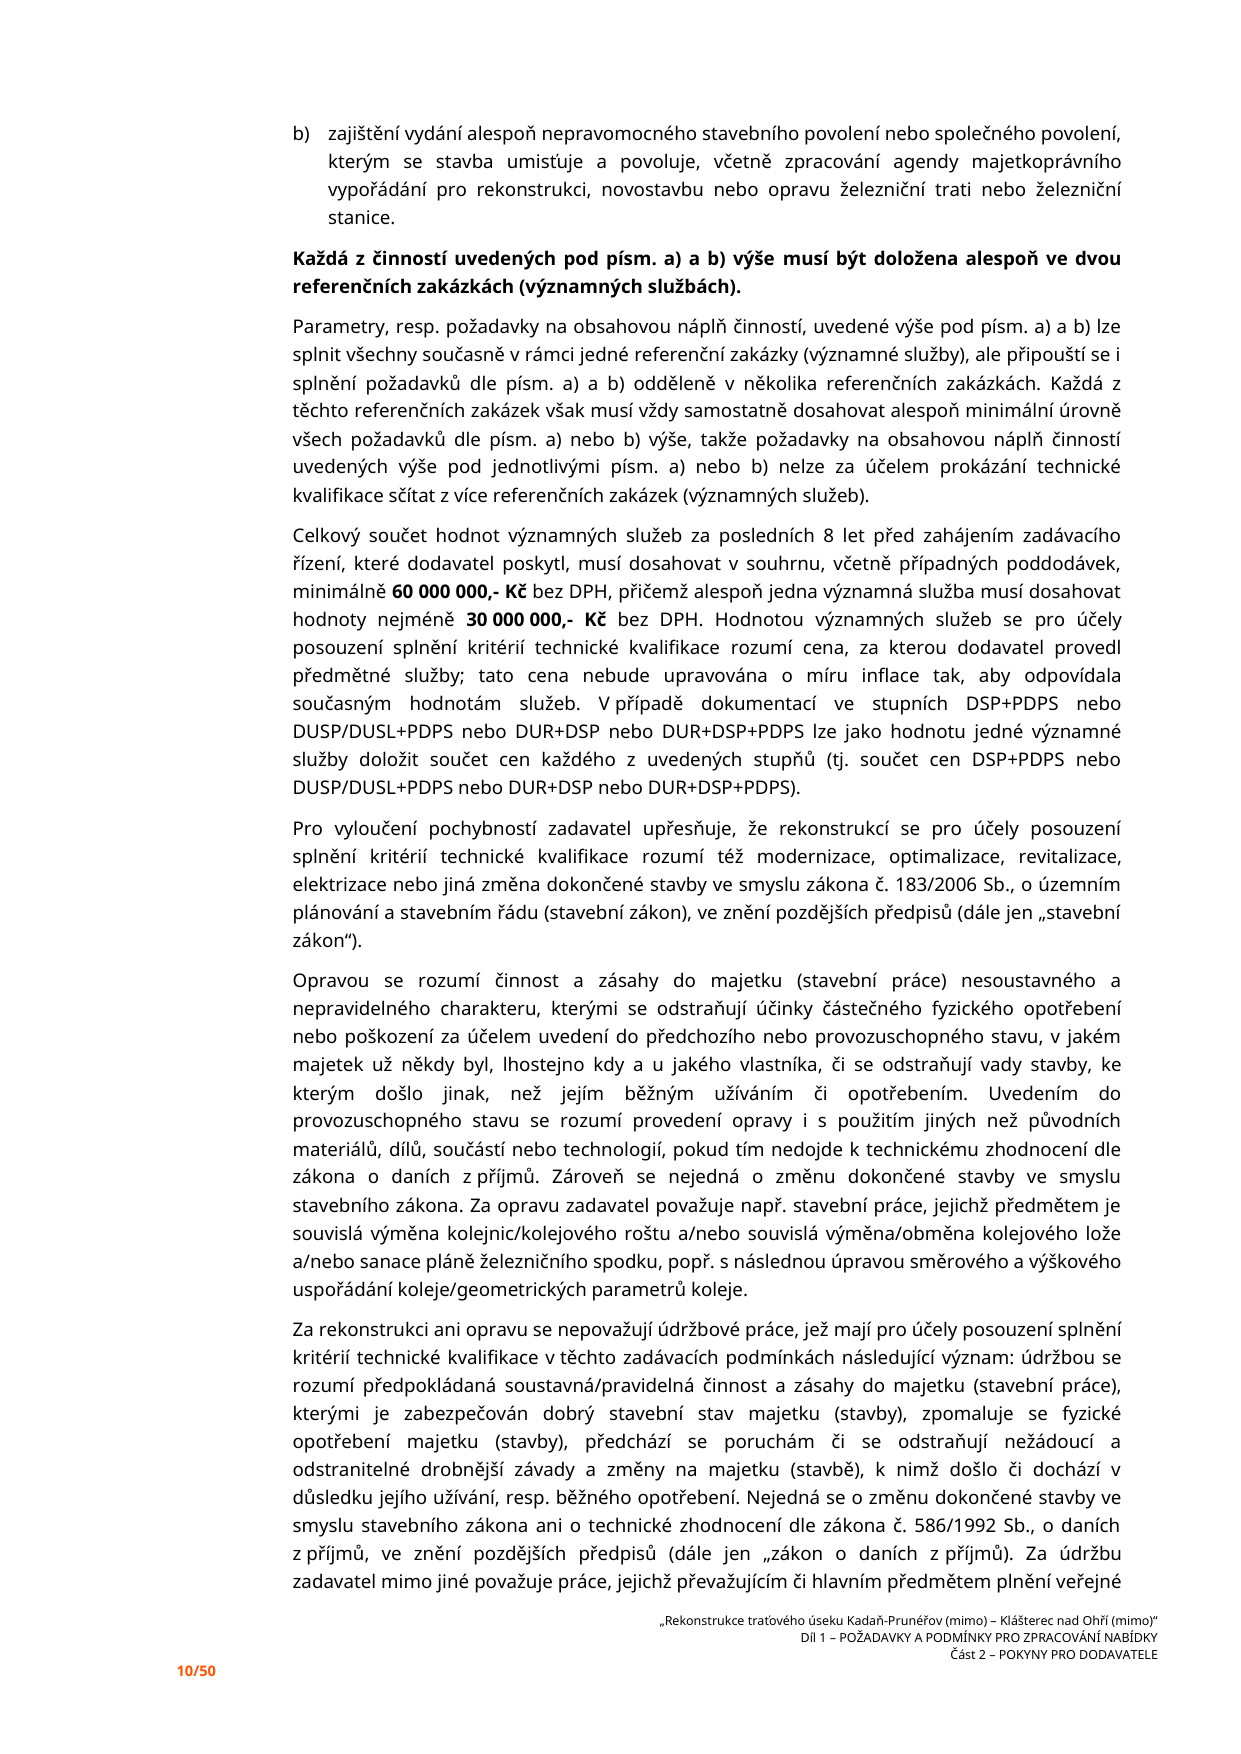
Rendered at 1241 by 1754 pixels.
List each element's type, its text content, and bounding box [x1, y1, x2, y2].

text Pro vyloučení pochybností zadavatel upřesňuje, že rekonstrukcí se pro účely posouzení splnění kritérií technické kvalifikace rozumí též modernizace, optimalizace, revitalizace, elektrizace nebo jiná změna dokončené stavby ve smyslu zákona č. 183/2006 Sb., o územním plánování a stavebním řádu (stavební zákon), ve znění pozdějších předpisů (dále jen „stavební zákon“). [292, 815, 1122, 953]
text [292, 1316, 1122, 1594]
text Opravou se rozumí činnost a zásahy do majetku (stavební práce) nesoustavného a nepravidelného charakteru, kterými se odstraňují účinky částečného fyzického opotřebení nebo poškození za účelem uvedení do předchozího nebo provozuschopného stavu, v jakém majetek už někdy byl, lhostejno kdy a u jakého vlastníka, či se odstraňují vady stavby, ke kterým došlo jinak, než jejím běžným užíváním či opotřebením. Uvedením do provozuschopného stavu se rozumí provedení opravy i s použitím jiných než původních materiálů, dílů, součástí nebo technologií, pokud tím nedojde k technickému zhodnocení dle zákona o daních z příjmů. Zároveň se nejedná o změnu dokončené stavby ve smyslu stavebního zákona. Za opravu zadavatel považuje např. stavební práce, jejichž předmětem je souvislá výměna kolejnic/kolejového roštu a/nebo souvislá výměna/obměna kolejového lože a/nebo sanace pláně železničního spodku, popř. s následnou úpravou směrového a výškového uspořádání koleje/geometrických parametrů koleje. [292, 968, 1122, 1301]
list zajištění vydání alespoň nepravomocného stavebního povolení nebo společného povolení, kterým se stavba umisťuje a povoluje, včetně zpracování agendy majetkoprávního vypořádání pro rekonstrukci, novostavbu nebo opravu železniční trati nebo železniční stanice. [292, 121, 1122, 230]
text Celkový součet hodnot významných služeb za posledních 8 let před zahájením zadávacího řízení, které dodavatel poskytl, musí dosahovat v souhrnu, včetně případných poddodávek, minimálně 60 000 000,- Kč bez DPH, přičemž alespoň jedna významná služba musí dosahovat hodnoty nejméně 30 000 000,- Kč bez DPH. Hodnotou významných služeb se pro účely posouzení splnění kritérií technické kvalifikace rozumí cena, za kterou dodavatel provedl předmětné služby; tato cena nebude upravována o míru inflace tak, aby odpovídala současným hodnotám služeb. V případě dokumentací ve stupních DSP+PDPS nebo DUSP/DUSL+PDPS nebo DUR+DSP nebo DUR+DSP+PDPS lze jako hodnotu jedné významné služby doložit součet cen každého z uvedených stupňů (tj. součet cen DSP+PDPS nebo DUSP/DUSL+PDPS nebo DUR+DSP nebo DUR+DSP+PDPS). [292, 522, 1122, 800]
text Parametry, resp. požadavky na obsahovou náplň činností, uvedené výše pod písm. a) a b) lze splnit všechny současně v rámci jedné referenční zakázky (významné služby), ale připouští se i splnění požadavků dle písm. a) a b) odděleně v několika referenčních zakázkách. Každá z těchto referenčních zakázek však musí vždy samostatně dosahovat alespoň minimální úrovně všech požadavků dle písm. a) nebo b) výše, takže požadavky na obsahovou náplň činností uvedených výše pod jednotlivými písm. a) nebo b) nelze za účelem prokázání technické kvalifikace sčítat z více referenčních zakázek (významných služeb). [292, 314, 1122, 507]
text Každá z činností uvedených pod písm. a) a b) výše musí být doložena alespoň ve dvou referenčních zakázkách (významných službách). [292, 245, 1122, 299]
